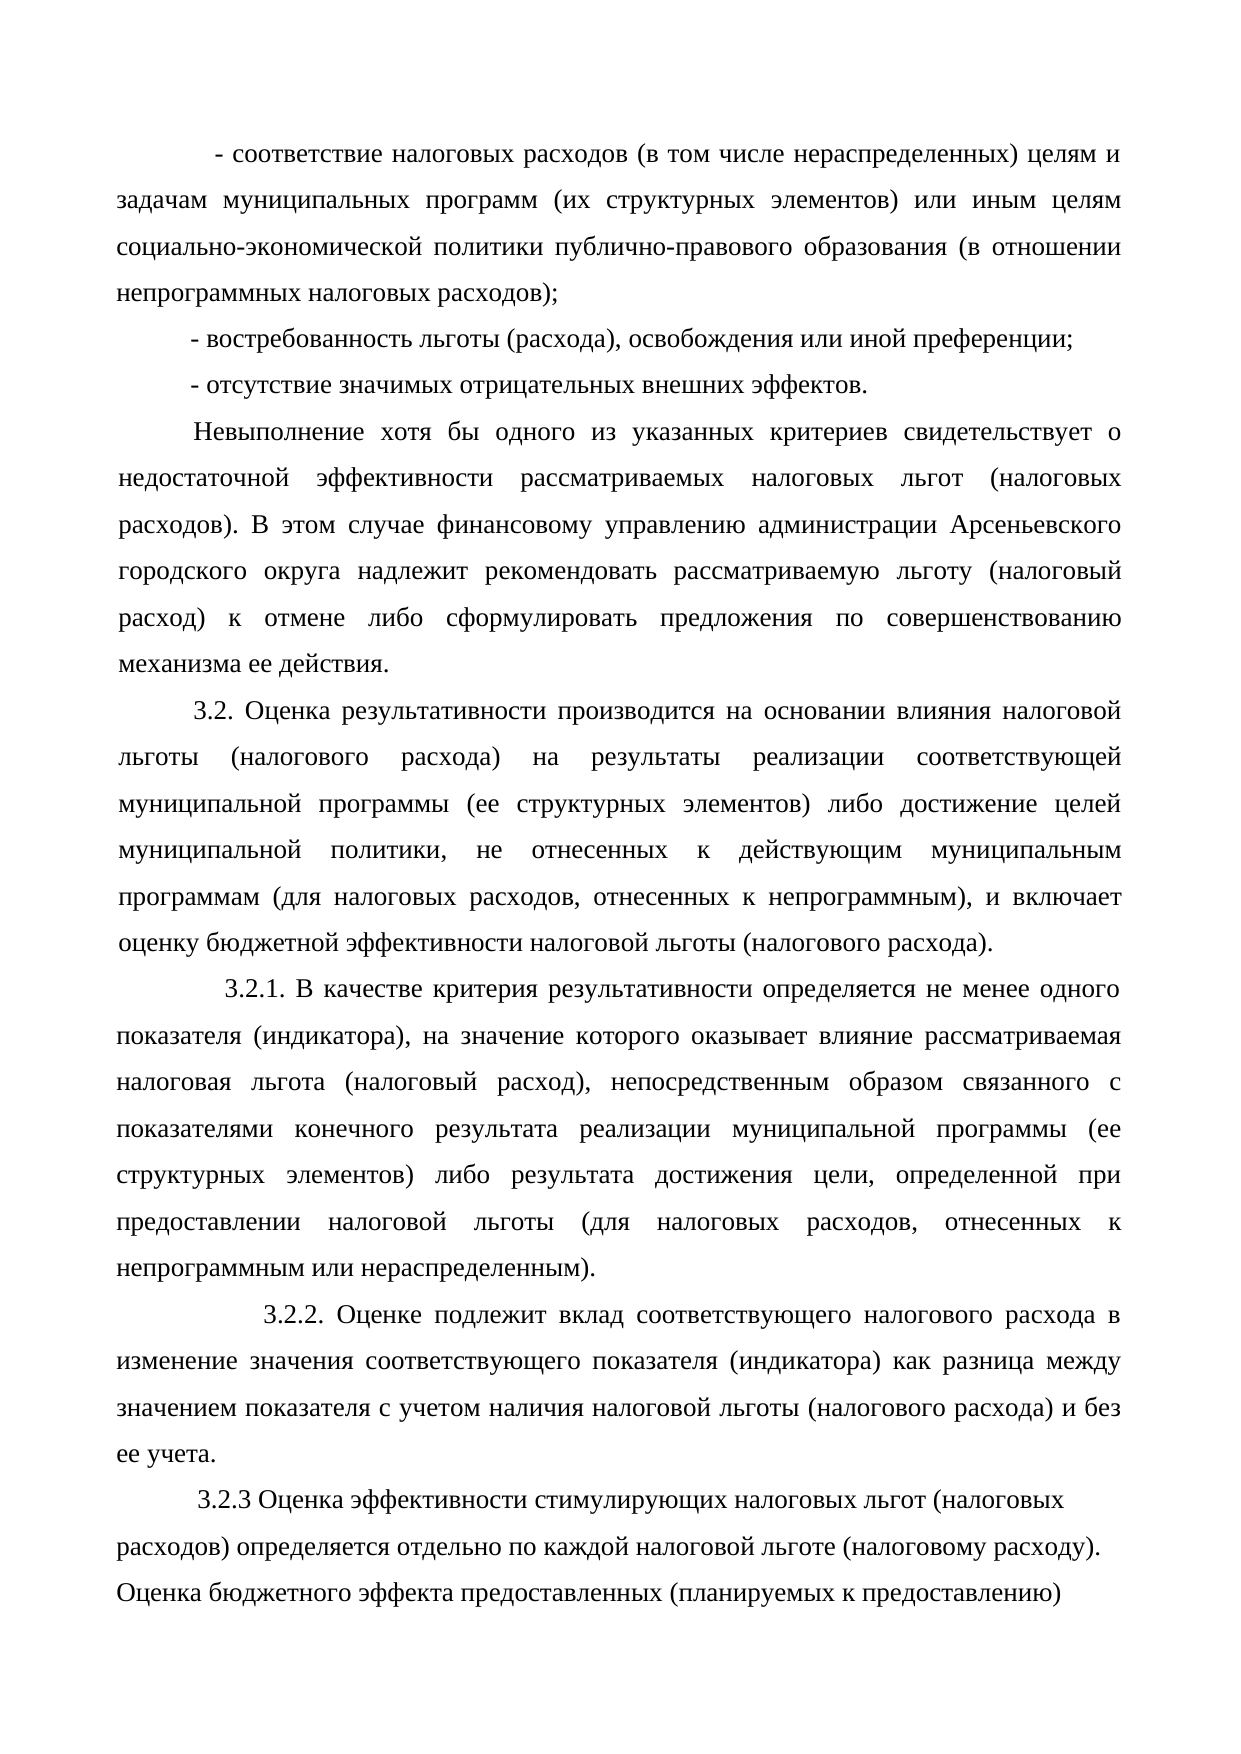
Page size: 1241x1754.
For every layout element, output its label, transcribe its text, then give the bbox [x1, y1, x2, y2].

text 3.2. Оценка результативности производится на основании влияния налоговой льготы (налогового расхода) на результаты реализации соответствующей муниципальной программы (ее структурных элементов) либо достижение целей муниципальной политики, не отнесенных к действующим муниципальным программам (для налоговых расходов, отнесенных к непрограммным), и включает оценку бюджетной эффективности налоговой льготы (налогового расхода). [118, 682, 1123, 961]
text - отсутствие значимых отрицательных внешних эффектов. [116, 357, 1125, 403]
text Невыполнение хотя бы одного из указанных критериев свидетельствует о недостаточной эффективности рассматриваемых налоговых льгот (налоговых расходов). В этом случае финансовому управлению администрации Арсеньевского городского округа надлежит рекомендовать рассматриваемую льготу (налоговый расход) к отмене либо сформулировать предложения по совершенствованию механизма ее действия. [118, 403, 1123, 682]
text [116, 1472, 1123, 1611]
text - востребованность льготы (расхода), освобождения или иной преференции; [116, 310, 1125, 357]
text - соответствие налоговых расходов (в том числе нераспределенных) целям и задачам муниципальных программ (их структурных элементов) или иным целям социально-экономической политики публично-правового образования (в отношении непрограммных налоговых расходов); [116, 126, 1123, 310]
text 3.2.1. В качестве критерия результативности определяется не менее одного показателя (индикатора), на значение которого оказывает влияние рассматриваемая налоговая льгота (налоговый расход), непосредственным образом связанного с показателями конечного результата реализации муниципальной программы (ее структурных элементов) либо результата достижения цели, определенной при предоставлении налоговой льготы (для налоговых расходов, отнесенных к непрограммным или нераспределенным). [116, 961, 1123, 1286]
text 3.2.2. Оценке подлежит вклад соответствующего налогового расхода в изменение значения соответствующего показателя (индикатора) как разница между значением показателя с учетом наличия налоговой льготы (налогового расхода) и без ее учета. [116, 1286, 1123, 1472]
